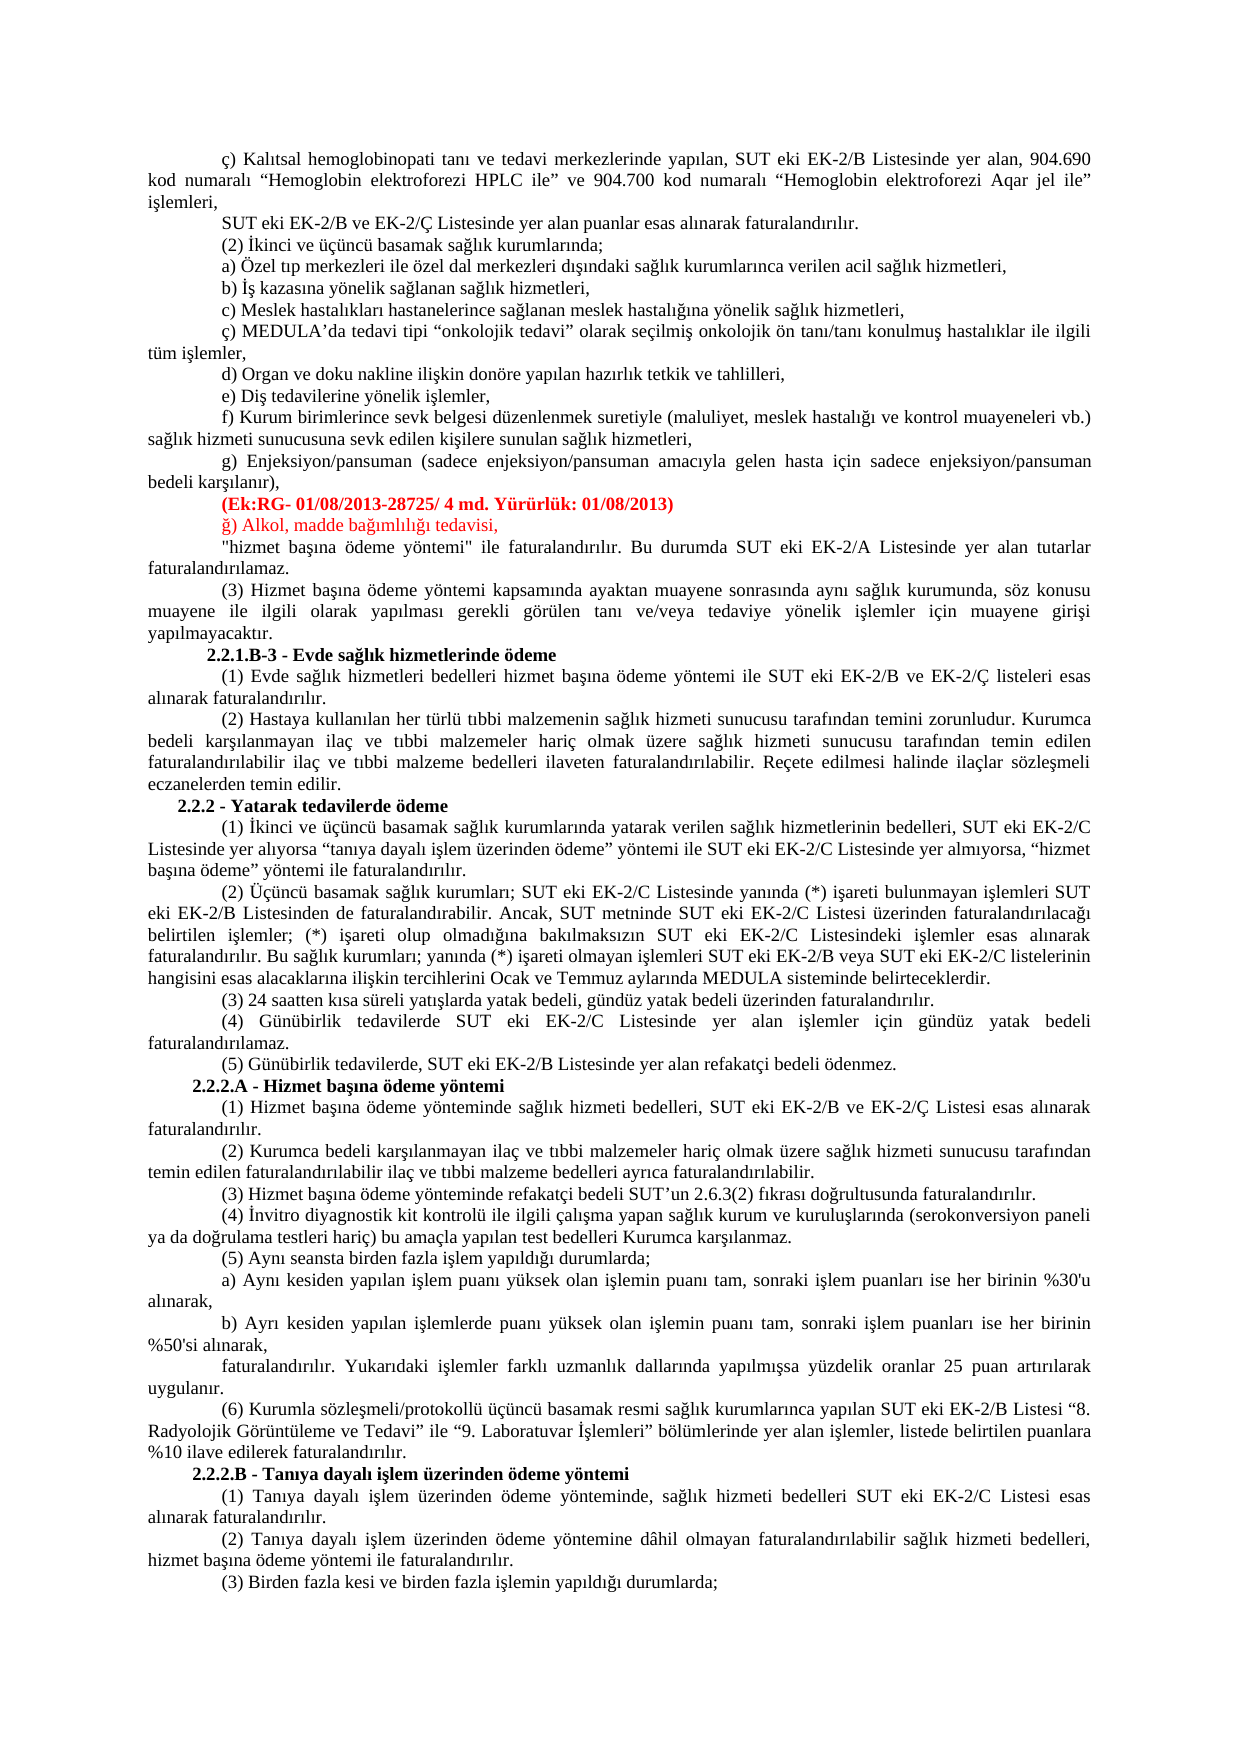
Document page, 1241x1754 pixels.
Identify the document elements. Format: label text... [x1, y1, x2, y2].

text (2) Hastaya kullanılan her türlü tıbbi malzemenin sağlık hizmeti sunucusu tarafından temini zorunludur. Kurumca bedeli karşılanmayan ilaç ve tıbbi malzemeler hariç olmak üzere sağlık hizmeti sunucusu tarafından temin edilen faturalandırılabilir ilaç ve tıbbi malzeme bedelleri ilaveten faturalandırılabilir. Reçete edilmesi halinde ilaçlar sözleşmeli eczanelerden temin edilir. [148, 794, 1093, 881]
text b) Diş tedavisine yönelik işlemler, [148, 169, 1093, 191]
text d) Organ ve doku nakline ilişkin donöre yapılan hazırlık tetkik ve tahlilleri, [148, 449, 1093, 471]
text e) Diş tedavilerine yönelik işlemler, [148, 471, 1093, 493]
text SUT eki EK-2/B ve EK-2/Ç Listesinde yer alan puanlar esas alınarak faturalandırılır. [148, 298, 1093, 320]
text (3) 24 saatten kısa süreli yatışlarda yatak bedeli, gündüz yatak bedeli üzerinden faturalandırılır. [148, 1075, 1093, 1096]
text (1) Evde sağlık hizmetleri bedelleri hizmet başına ödeme yöntemi ile SUT eki EK-2/B ve EK-2/Ç listeleri esas alınarak faturalandırılır. [148, 751, 1093, 794]
text b) İş kazasına yönelik sağlanan sağlık hizmetleri, [148, 363, 1093, 385]
text c) Meslek hastalıkları hastanelerince sağlanan meslek hastalığına yönelik sağlık hizmetleri, [148, 385, 1093, 406]
text "hizmet başına ödeme yöntemi" ile faturalandırılır. Bu durumda SUT eki EK-2/A Listesinde yer alan tutarlar faturalandırılamaz. [148, 622, 1093, 665]
subtitle 2.2.2.A - Hizmet başına ödeme yöntemi [148, 1161, 1093, 1183]
subtitle 2.2.1.B-3 - Evde sağlık hizmetlerinde ödeme [148, 730, 1093, 751]
text (1) Hizmet başına ödeme yönteminde sağlık hizmeti bedelleri, SUT eki EK-2/B ve EK-2/Ç Listesi esas alınarak faturalandırılır. [148, 1183, 1093, 1226]
text (2) Üçüncü basamak sağlık kurumları; SUT eki EK-2/C Listesinde yanında (*) işareti bulunmayan işlemleri SUT eki EK-2/B Listesinden de faturalandırabilir. Ancak, SUT metninde SUT eki EK-2/C Listesi üzerinden faturalandırılacağı belirtilen işlemler; (*) işareti olup olmadığına bakılmaksızın SUT eki EK-2/C Listesindeki işlemler esas alınarak faturalandırılır. Bu sağlık kurumları; yanında (*) işareti olmayan işlemleri SUT eki EK-2/B veya SUT eki EK-2/C listelerinin hangisini esas alacaklarına ilişkin tercihlerini Ocak ve Temmuz aylarında MEDULA sisteminde belirteceklerdir. [148, 967, 1093, 1075]
text ç) MEDULA’da tedavi tipi “onkolojik tedavi” olarak seçilmiş onkolojik ön tanı/tanı konulmuş hastalıklar ile ilgili tüm işlemler, [148, 406, 1093, 449]
text ç) Kalıtsal hemoglobinopati tanı ve tedavi merkezlerinde yapılan, SUT eki EK-2/B Listesinde yer alan, 904.690 kod numaralı “Hemoglobin elektroforezi HPLC ile” ve 904.700 kod numaralı “Hemoglobin elektroforezi Aqar jel ile” işlemleri, [148, 234, 1093, 298]
text (2) İkinci ve üçüncü basamak sağlık kurumlarında; [148, 320, 1093, 342]
text (5) Aynı seansta birden fazla işlem yapıldığı durumlarda; [148, 1333, 1093, 1355]
text (6) Kurumla sözleşmeli/protokollü üçüncü basamak resmi sağlık kurumlarınca yapılan SUT eki EK-2/B Listesi “8. Radyolojik Görüntüleme ve Tedavi” ile “9. Laboratuvar İşlemleri” bölümlerinde yer alan işlemler, listede belirtilen puanlara %10 ilave edilerek faturalandırılır. [148, 1484, 1093, 1549]
text (2) Kurumca bedeli karşılanmayan ilaç ve tıbbi malzemeler hariç olmak üzere sağlık hizmeti sunucusu tarafından temin edilen faturalandırılabilir ilaç ve tıbbi malzeme bedelleri ayrıca faturalandırılabilir. [148, 1226, 1093, 1269]
text faturalandırılır. Yukarıdaki işlemler farklı uzmanlık dallarında yapılmışsa yüzdelik oranlar 25 puan artırılarak uygulanır. [148, 1441, 1093, 1484]
text a) 112 acil sağlık hizmeti birimince verilen hizmetler, [148, 148, 1093, 169]
text (1) İkinci ve üçüncü basamak sağlık kurumlarında yatarak verilen sağlık hizmetlerinin bedelleri, SUT eki EK-2/C Listesinde yer alıyorsa “tanıya dayalı işlem üzerinden ödeme” yöntemi ile SUT eki EK-2/C Listesinde yer almıyorsa, “hizmet başına ödeme” yöntemi ile faturalandırılır. [148, 902, 1093, 967]
text (Ek:RG- 01/08/2013-28725/ 4 md. Yürürlük: 01/08/2013) [148, 579, 1093, 600]
text a) Aynı kesiden yapılan işlem puanı yüksek olan işlemin puanı tam, sonraki işlem puanları ise her birinin %30'u alınarak, [148, 1355, 1093, 1398]
text g) Enjeksiyon/pansuman (sadece enjeksiyon/pansuman amacıyla gelen hasta için sadece enjeksiyon/pansuman bedeli karşılanır), [148, 536, 1093, 579]
text (4) Günübirlik tedavilerde SUT eki EK-2/C Listesinde yer alan işlemler için gündüz yatak bedeli faturalandırılamaz. [148, 1096, 1093, 1139]
text (5) Günübirlik tedavilerde, SUT eki EK-2/B Listesinde yer alan refakatçi bedeli ödenmez. [148, 1139, 1093, 1161]
text a) Özel tıp merkezleri ile özel dal merkezleri dışındaki sağlık kurumlarınca verilen acil sağlık hizmetleri, [148, 342, 1093, 363]
text (3) Hizmet başına ödeme yöntemi kapsamında ayaktan muayene sonrasında aynı sağlık kurumunda, söz konusu muayene ile ilgili olarak yapılması gerekli görülen tanı ve/veya tedaviye yönelik işlemler için muayene girişi yapılmayacaktır. [148, 665, 1093, 730]
text f) Kurum birimlerince sevk belgesi düzenlenmek suretiyle (maluliyet, meslek hastalığı ve kontrol muayeneleri vb.) sağlık hizmeti sunucusuna sevk edilen kişilere sunulan sağlık hizmetleri, [148, 493, 1093, 536]
text ğ) Alkol, madde bağımlılığı tedavisi, [148, 600, 1093, 622]
subtitle 2.2.2 - Yatarak tedavilerde ödeme [148, 881, 1093, 902]
text (4) İnvitro diyagnostik kit kontrolü ile ilgili çalışma yapan sağlık kurum ve kuruluşlarında (serokonversiyon paneli ya da doğrulama testleri hariç) bu amaçla yapılan test bedelleri Kurumca karşılanmaz. [148, 1290, 1093, 1333]
text (3) Hizmet başına ödeme yönteminde refakatçi bedeli SUT’un 2.6.3(2) fıkrası doğrultusunda faturalandırılır. [148, 1269, 1093, 1290]
text c) Enjeksiyon işlemi (başka bir sağlık kurum ya da kuruluşunda hizmet almış hastaların yapılan enjeksiyonları için sadece enjeksiyonun bedeli karşılanır), [148, 191, 1093, 234]
text b) Ayrı kesiden yapılan işlemlerde puanı yüksek olan işlemin puanı tam, sonraki işlem puanları ise her birinin %50'si alınarak, [148, 1398, 1093, 1441]
